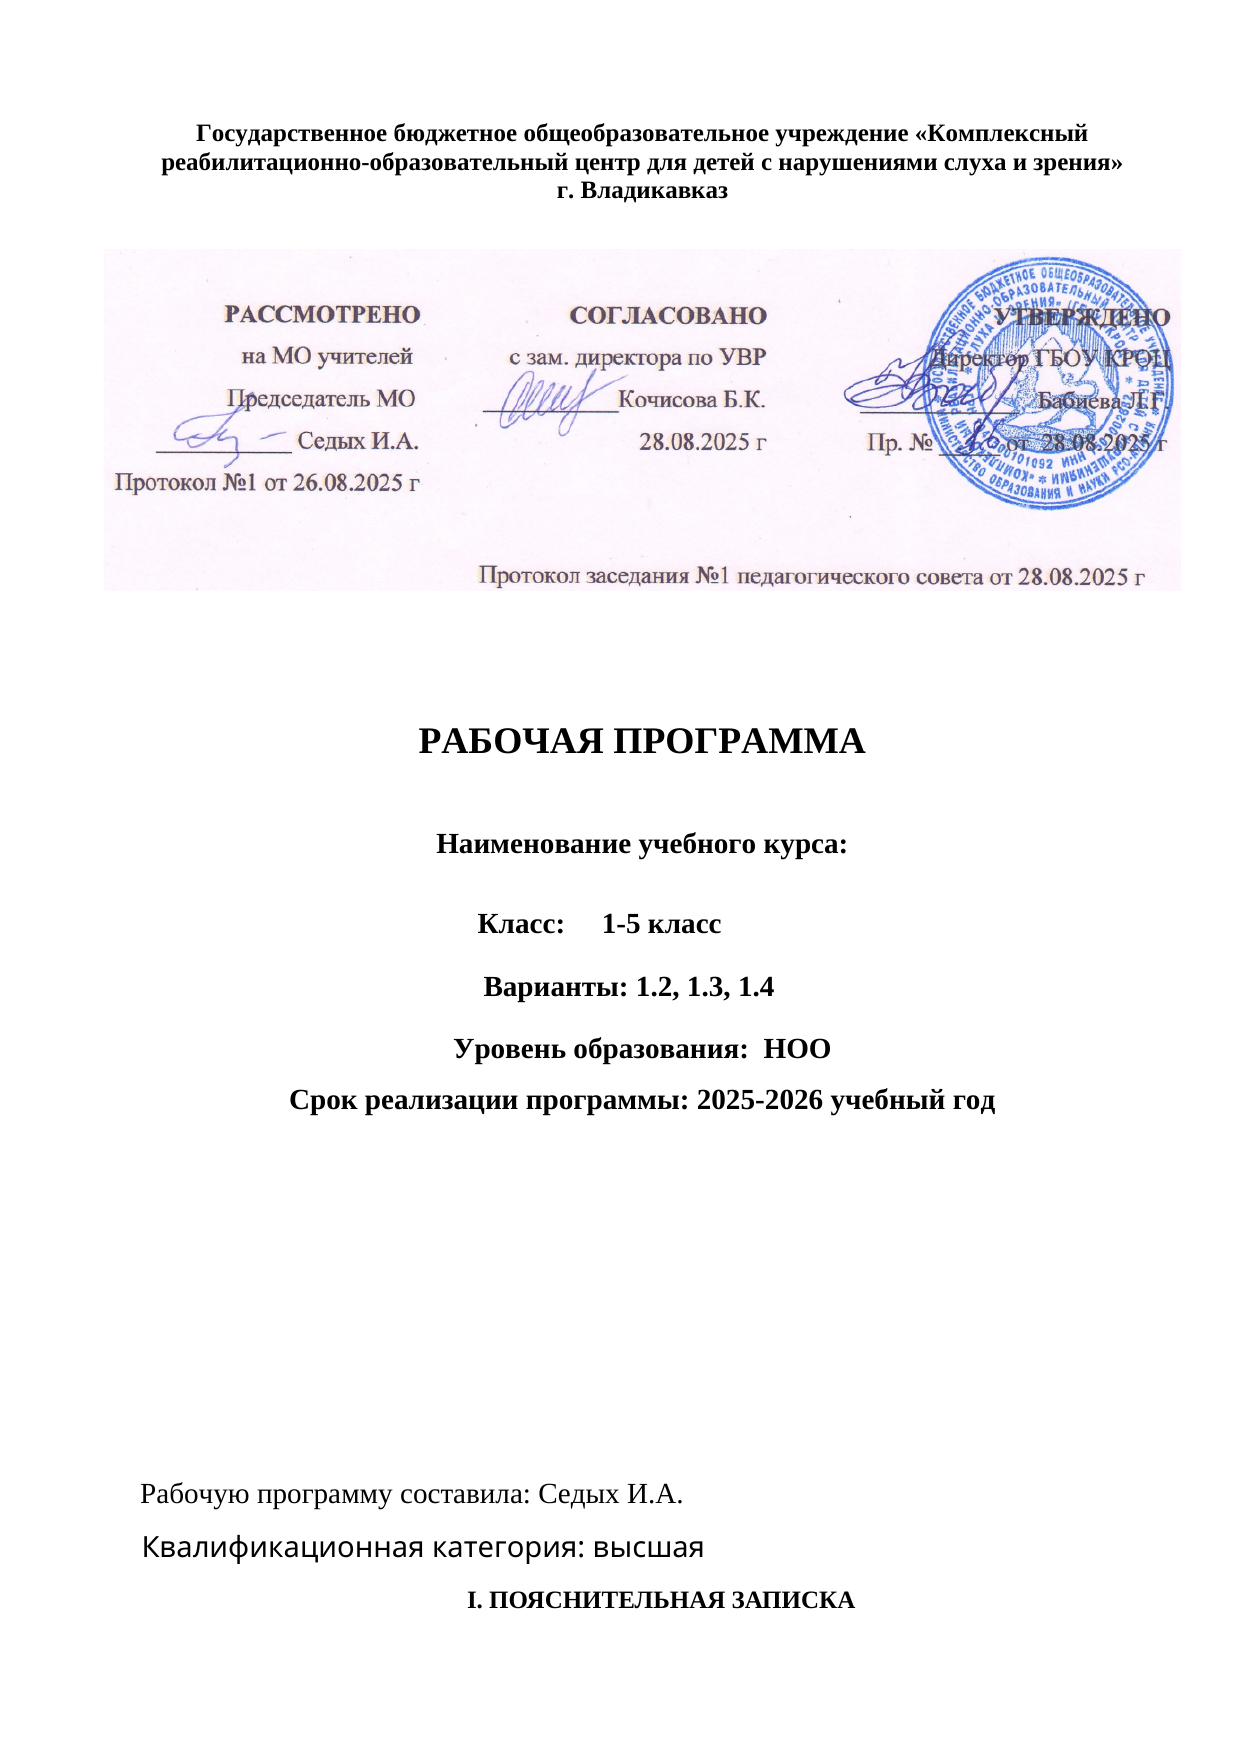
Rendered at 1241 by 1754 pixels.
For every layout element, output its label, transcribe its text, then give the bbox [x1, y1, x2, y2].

text г. Владикавказ [103, 176, 1181, 204]
text Рабочую программу составила: Седых И.А. [103, 1476, 1181, 1509]
picture [103, 249, 1182, 591]
text РАБОЧАЯ ПРОГРАММА [103, 719, 1181, 762]
text Наименование учебного курса: [103, 827, 1181, 860]
text Квалификационная категория: высшая [103, 1526, 1181, 1566]
text Варианты: 1.2, 1.3, 1.4 [103, 969, 1154, 1002]
text Государственное бюджетное общеобразовательное учреждение «Комплексный реабилитационно-образовательный центр для детей с нарушениями слуха и зрения» [103, 118, 1181, 176]
text Класс: 1-5 класс [44, 906, 1154, 940]
text I. ПОЯСНИТЕЛЬНАЯ ЗАПИСКА [141, 1586, 1181, 1614]
text Срок реализации программы: 2025-2026 учебный год [103, 1082, 1181, 1115]
text Уровень образования: НОО [103, 1032, 1181, 1065]
